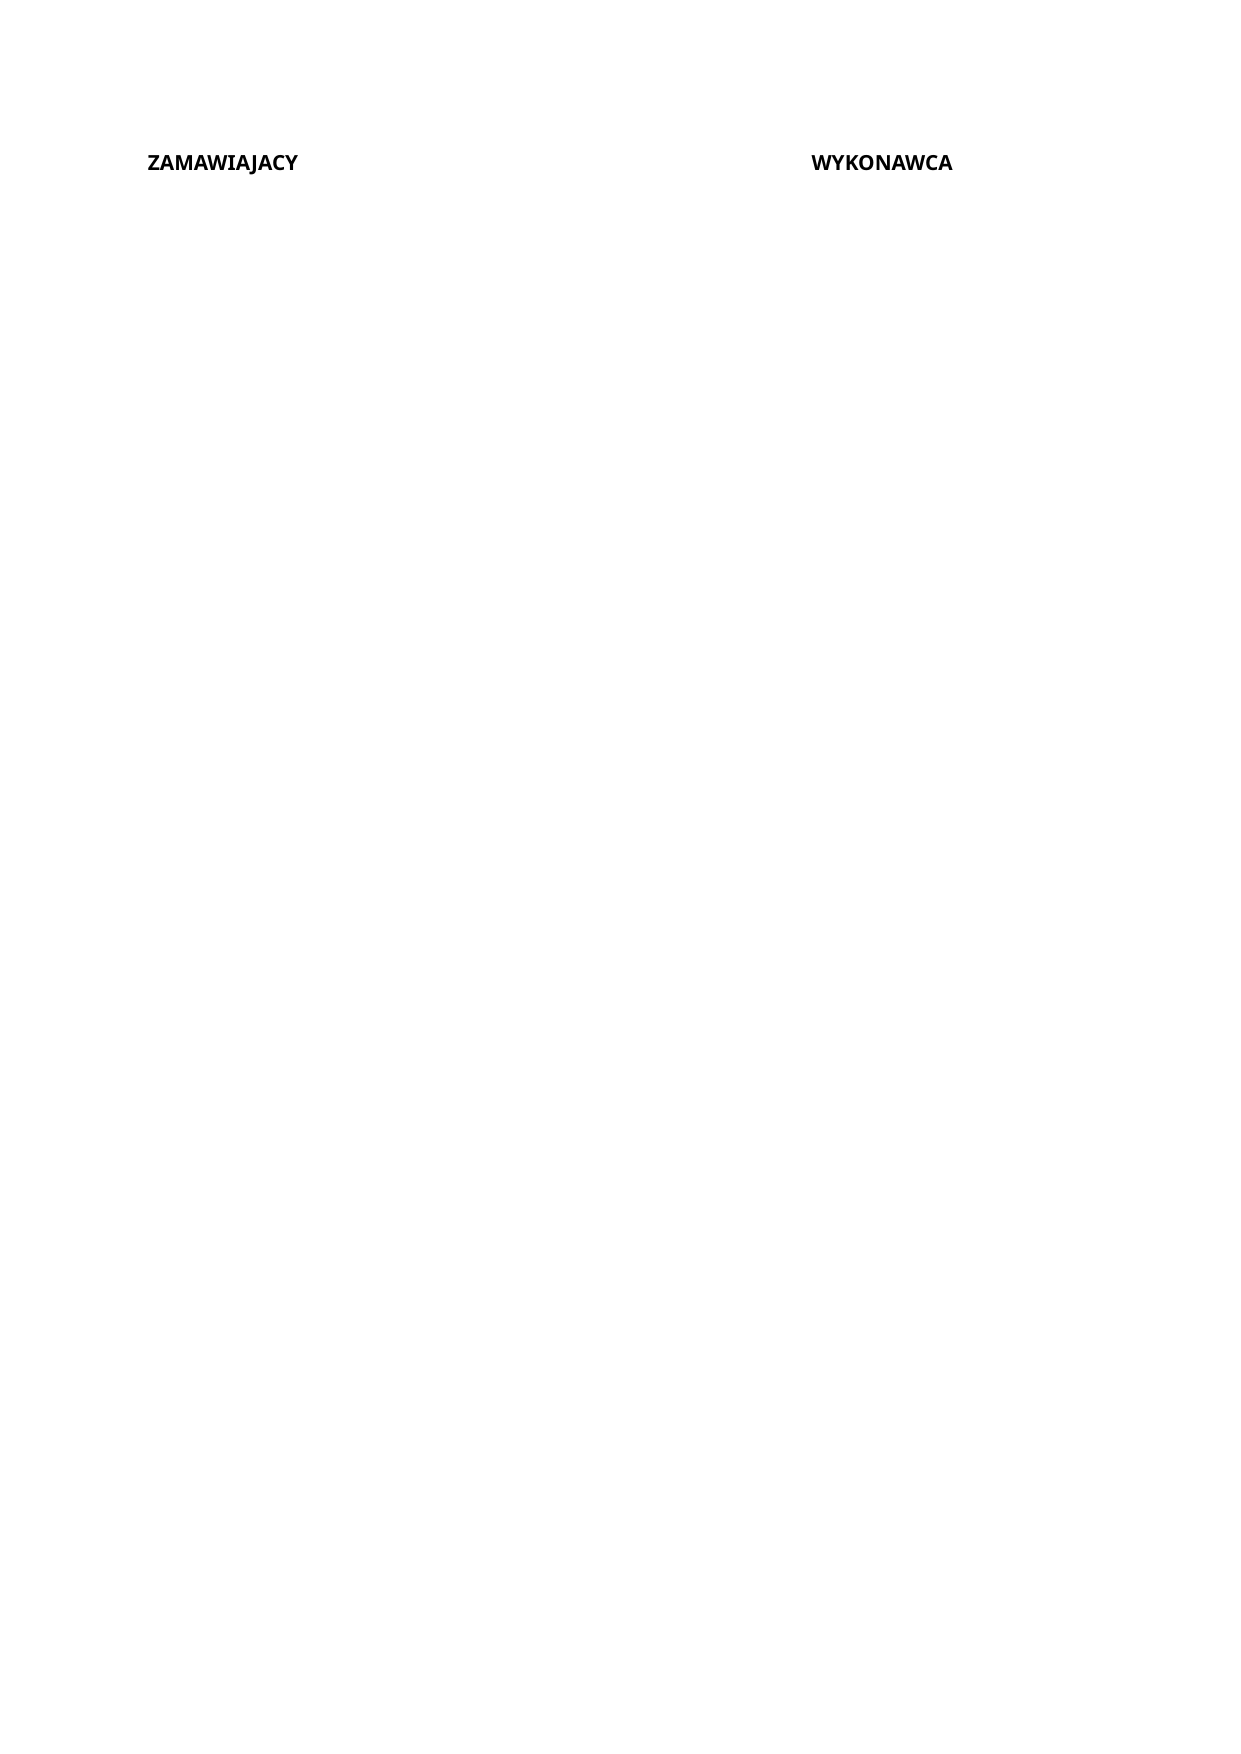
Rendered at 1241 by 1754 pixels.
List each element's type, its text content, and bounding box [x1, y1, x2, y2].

text ZAMAWIAJACY WYKONAWCA [148, 148, 1093, 176]
